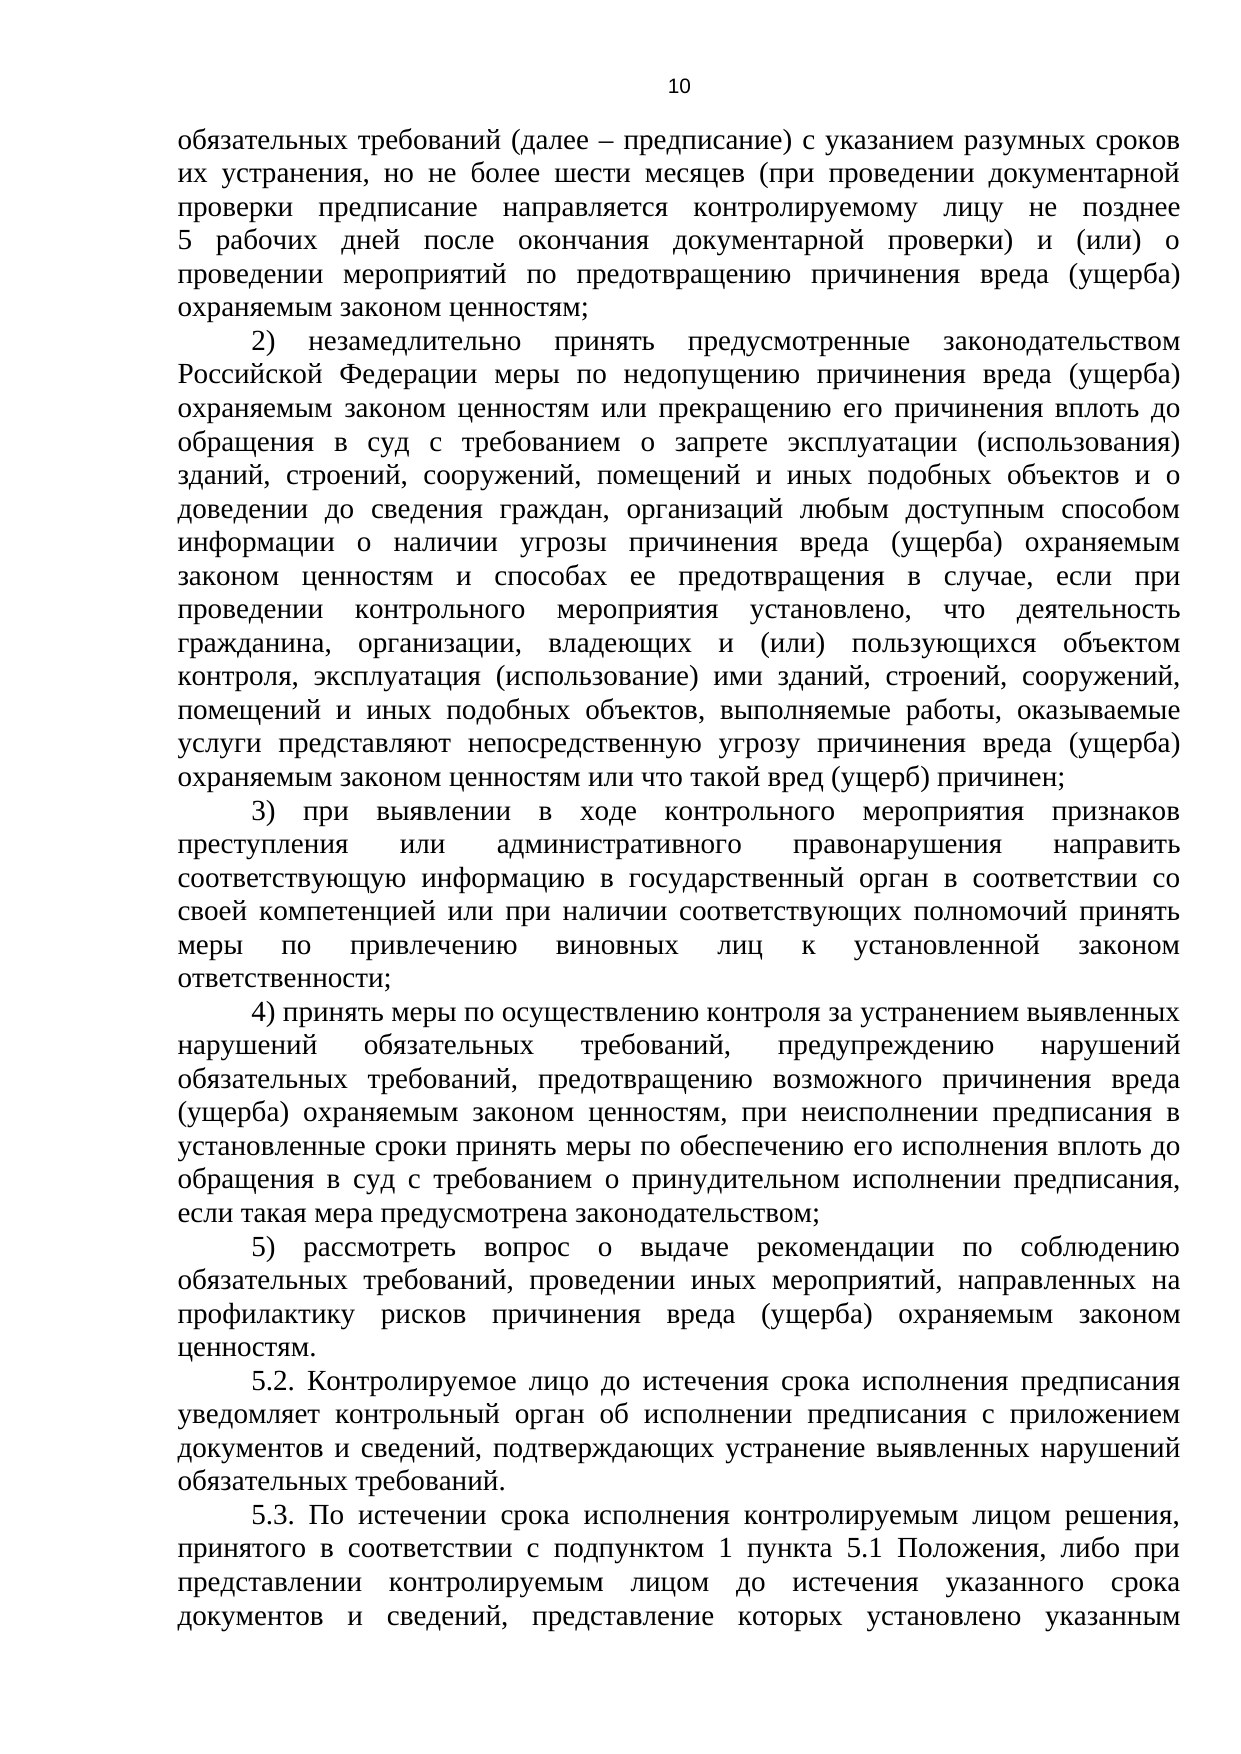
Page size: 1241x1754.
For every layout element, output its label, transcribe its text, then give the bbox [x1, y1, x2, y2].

text 3) при выявлении в ходе контрольного мероприятия признаков преступления или административного правонарушения направить соответствующую информацию в государственный орган в соответствии со своей компетенцией или при наличии соответствующих полномочий принять меры по привлечению виновных лиц к установленной законом ответственности; [177, 793, 1181, 994]
text 5) рассмотреть вопрос о выдаче рекомендации по соблюдению обязательных требований, проведении иных мероприятий, направленных на профилактику рисков причинения вреда (ущерба) охраняемым законом ценностям. [177, 1229, 1181, 1363]
text 5.2. Контролируемое лицо до истечения срока исполнения предписания уведомляет контрольный орган об исполнении предписания с приложением документов и сведений, подтверждающих устранение выявленных нарушений обязательных требований. [177, 1363, 1181, 1497]
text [177, 1497, 1181, 1631]
text 2) незамедлительно принять предусмотренные законодательством Российской Федерации меры по недопущению причинения вреда (ущерба) охраняемым законом ценностям или прекращению его причинения вплоть до обращения в суд с требованием о запрете эксплуатации (использования) зданий, строений, сооружений, помещений и иных подобных объектов и о доведении до сведения граждан, организаций любым доступным способом информации о наличии угрозы причинения вреда (ущерба) охраняемым законом ценностям и способах ее предотвращения в случае, если при проведении контрольного мероприятия установлено, что деятельность гражданина, организации, владеющих и (или) пользующихся объектом контроля, эксплуатация (использование) ими зданий, строений, сооружений, помещений и иных подобных объектов, выполняемые работы, оказываемые услуги представляют непосредственную угрозу причинения вреда (ущерба) охраняемым законом ценностям или что такой вред (ущерб) причинен; [177, 323, 1181, 793]
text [177, 122, 1181, 323]
text 4) принять меры по осуществлению контроля за устранением выявленных нарушений обязательных требований, предупреждению нарушений обязательных требований, предотвращению возможного причинения вреда (ущерба) охраняемым законом ценностям, при неисполнении предписания в установленные сроки принять меры по обеспечению его исполнения вплоть до обращения в суд с требованием о принудительном исполнении предписания, если такая мера предусмотрена законодательством; [177, 994, 1181, 1229]
